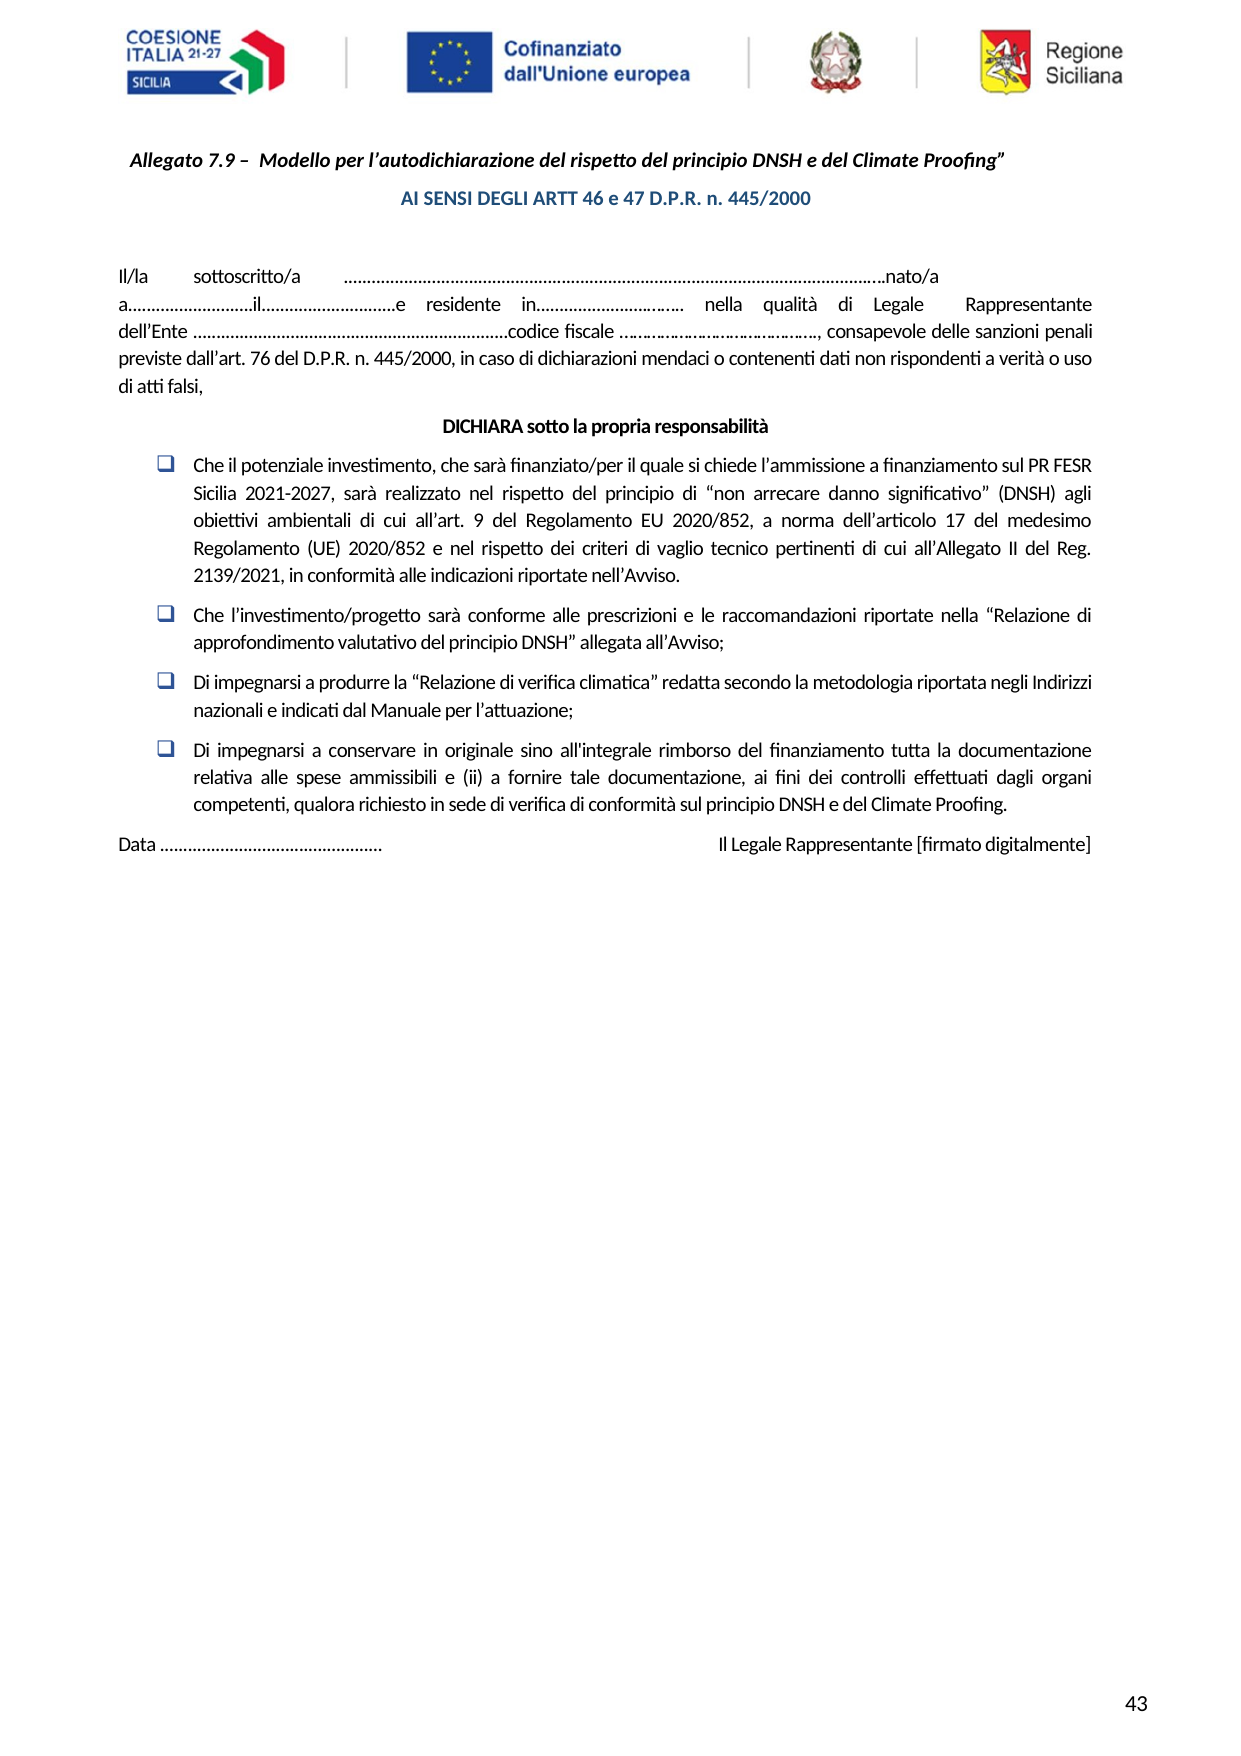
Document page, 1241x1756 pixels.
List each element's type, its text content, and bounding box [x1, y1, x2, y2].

text Il/la sottoscritto/a .................................................................................................................….nato/a a...........................il.............................e residente in........................…….. nella qualità di Legale Rappresentante dell’Ente ....................................................................codice fiscale ……………………………………., consapevole delle sanzioni penali previste dall’art. 76 del D.P.R. n. 445/2000, in caso di dichiarazioni mendaci o contenenti dati non rispondenti a verità o uso di atti falsi, [118, 263, 1093, 398]
picture [118, 28, 1126, 104]
subtitle Allegato 7.9 – Modello per l’autodichiarazione del rispetto del principio DNSH e del Climate Proofing” [130, 148, 1093, 173]
text Data ................................................ Il Legale Rappresentante [firmato digitalmente] [118, 831, 1093, 857]
text DICHIARA sotto la propria responsabilità [118, 413, 1093, 438]
list Di impegnarsi a conservare in originale sino all'integrale rimborso del finanziamento tutta la documentazione relativa alle spese ammissibili e (ii) a fornire tale documentazione, ai fini dei controlli effettuati dagli organi competenti, qualora richiesto in sede di verifica di conformità sul principio DNSH e del Climate Proofing. [156, 737, 1093, 817]
text AI SENSI DEGLI ARTT 46 e 47 D.P.R. n. 445/2000 [118, 186, 1093, 211]
list Di impegnarsi a produrre la “Relazione di verifica climatica” redatta secondo la metodologia riportata negli Indirizzi nazionali e indicati dal Manuale per l’attuazione; [156, 669, 1093, 722]
list Che il potenziale investimento, che sarà finanziato/per il quale si chiede l’ammissione a finanziamento sul PR FESR Sicilia 2021-2027, sarà realizzato nel rispetto del principio di “non arrecare danno significativo” (DNSH) agli obiettivi ambientali di cui all’art. 9 del Regolamento EU 2020/852, a norma dell’articolo 17 del medesimo Regolamento (UE) 2020/852 e nel rispetto dei criteri di vaglio tecnico pertinenti di cui all’Allegato II del Reg. 2139/2021, in conformità alle indicazioni riportate nell’Avviso. [156, 453, 1093, 588]
list Che l’investimento/progetto sarà conforme alle prescrizioni e le raccomandazioni riportate nella “Relazione di approfondimento valutativo del principio DNSH” allegata all’Avviso; [156, 602, 1093, 655]
